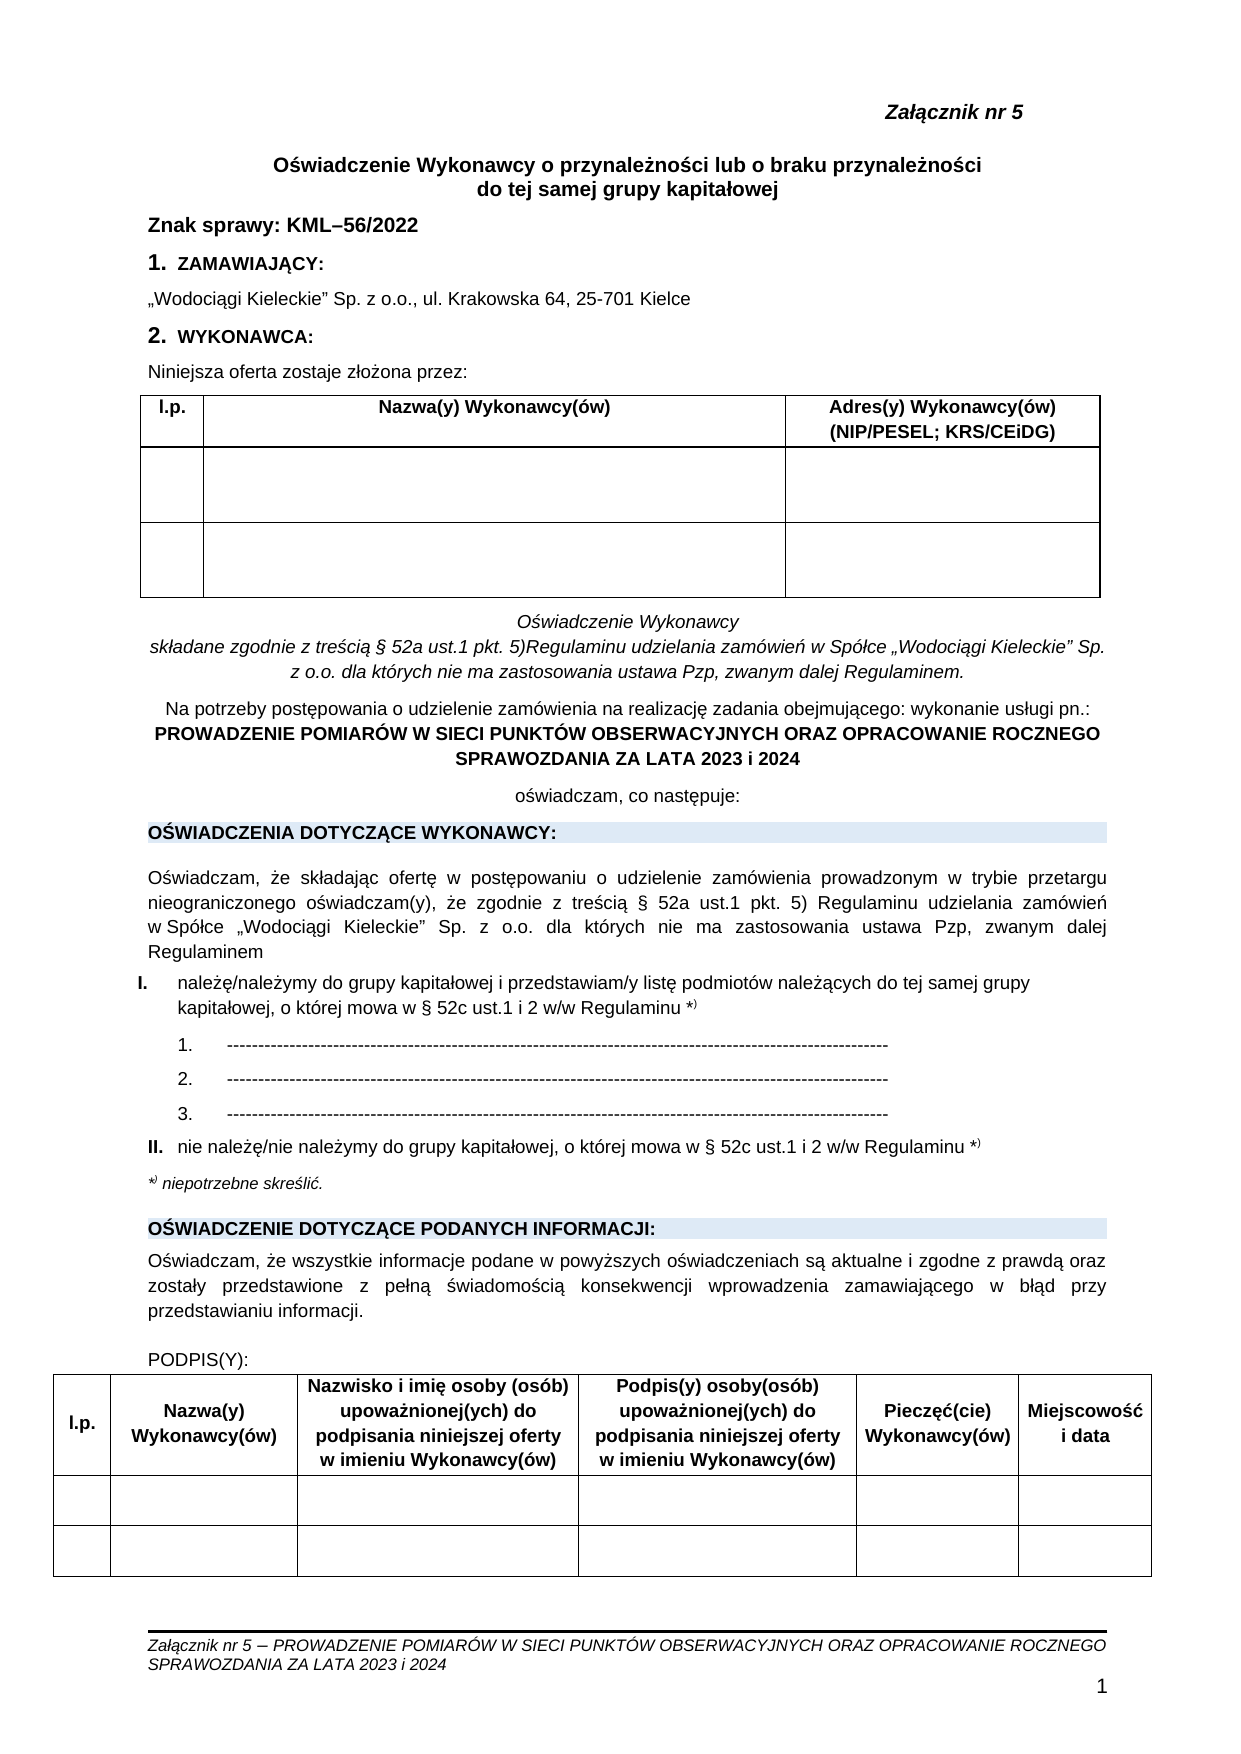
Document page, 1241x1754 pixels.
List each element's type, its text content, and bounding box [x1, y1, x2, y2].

text OŚWIADCZENIE DOTYCZĄCE PODANYCH INFORMACJI: [148, 1218, 1107, 1239]
text II. nie należę/nie należymy do grupy kapitałowej, o której mowa w § 52c ust.1 i 2 w/w Regulaminu *) [148, 1136, 1107, 1158]
table_header Nazwa(y) Wykonawcy(ów) [204, 396, 785, 446]
table_cell [857, 1526, 1018, 1576]
text Na potrzeby postępowania o udzielenie zamówienia na realizację zadania obejmującego: wykonanie usługi pn.: PROWADZENIE POMIARÓW W SIECI PUNKTÓW OBSERWACYJNYCH ORAZ OPRACOWANIE ROCZNEGO SPRAWOZDANIA ZA LATA 2023 i 2024 [148, 698, 1107, 769]
table_cell [204, 523, 785, 597]
table_header Adres(y) Wykonawcy(ów) (NIP/PESEL; KRS/CEiDG) [786, 396, 1099, 446]
table_cell [54, 1526, 110, 1576]
table_cell [579, 1526, 856, 1576]
list ---------------------------------------------------------------------------------------------------------- [177, 1068, 1107, 1090]
text Oświadczenie Wykonawcy o przynależności lub o braku przynależności [148, 152, 1107, 176]
text do tej samej grupy kapitałowej [148, 176, 1107, 200]
table_header Podpis(y) osoby(osób) upoważnionej(ych) do podpisania niniejszej oferty w imieniu Wykonawcy(ów) [579, 1375, 856, 1475]
table_cell [786, 523, 1099, 597]
text Oświadczenie Wykonawcy [148, 611, 1107, 632]
text składane zgodnie z treścią § 52a ust.1 pkt. 5)Regulaminu udzielania zamówień w Spółce „Wodociągi Kieleckie” Sp. z o.o. dla których nie ma zastosowania ustawa Pzp, zwanym dalej Regulaminem. [148, 636, 1107, 682]
table_cell [141, 448, 203, 522]
table_cell [1019, 1476, 1151, 1525]
list ---------------------------------------------------------------------------------------------------------- [177, 1102, 1107, 1124]
table_header l.p. [141, 396, 203, 446]
table_cell [857, 1476, 1018, 1525]
table_header Nazwa(y) Wykonawcy(ów) [111, 1375, 297, 1475]
text PODPIS(Y): [148, 1349, 1107, 1371]
table_header Pieczęć(cie) Wykonawcy(ów) [857, 1375, 1018, 1475]
table_cell [141, 523, 203, 597]
text Znak sprawy: KML–56/2022 [148, 213, 1107, 237]
text *) niepotrzebne skreślić. [148, 1174, 1107, 1193]
table_cell [54, 1476, 110, 1525]
table_header Nazwisko i imię osoby (osób) upoważnionej(ych) do podpisania niniejszej oferty w imieniu Wykonawcy(ów) [298, 1375, 578, 1475]
list ---------------------------------------------------------------------------------------------------------- [177, 1034, 1107, 1056]
list WYKONAWCA: [148, 322, 1107, 349]
list należę/należymy do grupy kapitałowej i przedstawiam/y listę podmiotów należących do tej samej grupy kapitałowej, o której mowa w § 52c ust.1 i 2 w/w Regulaminu *) [148, 972, 1107, 1018]
table_cell [111, 1476, 297, 1525]
text oświadczam, co następuje: [148, 784, 1107, 806]
list ZAMAWIAJĄCY: [148, 249, 1107, 276]
text Niniejsza oferta zostaje złożona przez: [148, 361, 1107, 383]
table_cell [298, 1526, 578, 1576]
table_cell [1019, 1526, 1151, 1576]
text Załącznik nr 5 [148, 100, 1107, 124]
text Oświadczam, że wszystkie informacje podane w powyższych oświadczeniach są aktualne i zgodne z prawdą oraz zostały przedstawione z pełną świadomością konsekwencji wprowadzenia zamawiającego w błąd przy przedstawianiu informacji. [148, 1250, 1107, 1321]
table_cell [786, 448, 1099, 522]
table_cell [579, 1476, 856, 1525]
table_header l.p. [54, 1375, 110, 1475]
text Oświadczam, że składając ofertę w postępowaniu o udzielenie zamówienia prowadzonym w trybie przetargu nieograniczonego oświadczam(y), że zgodnie z treścią § 52a ust.1 pkt. 5) Regulaminu udzielania zamówień w Spółce „Wodociągi Kieleckie” Sp. z o.o. dla których nie ma zastosowania ustawa Pzp, zwanym dalej Regulaminem [148, 867, 1107, 963]
table_cell [298, 1476, 578, 1525]
table_header Miejscowość i data [1019, 1375, 1151, 1475]
text OŚWIADCZENIA DOTYCZĄCE WYKONAWCY: [148, 822, 1107, 843]
text „Wodociągi Kieleckie” Sp. z o.o., ul. Krakowska 64, 25-701 Kielce [148, 288, 1107, 310]
table_cell [204, 448, 785, 522]
table_cell [111, 1526, 297, 1576]
